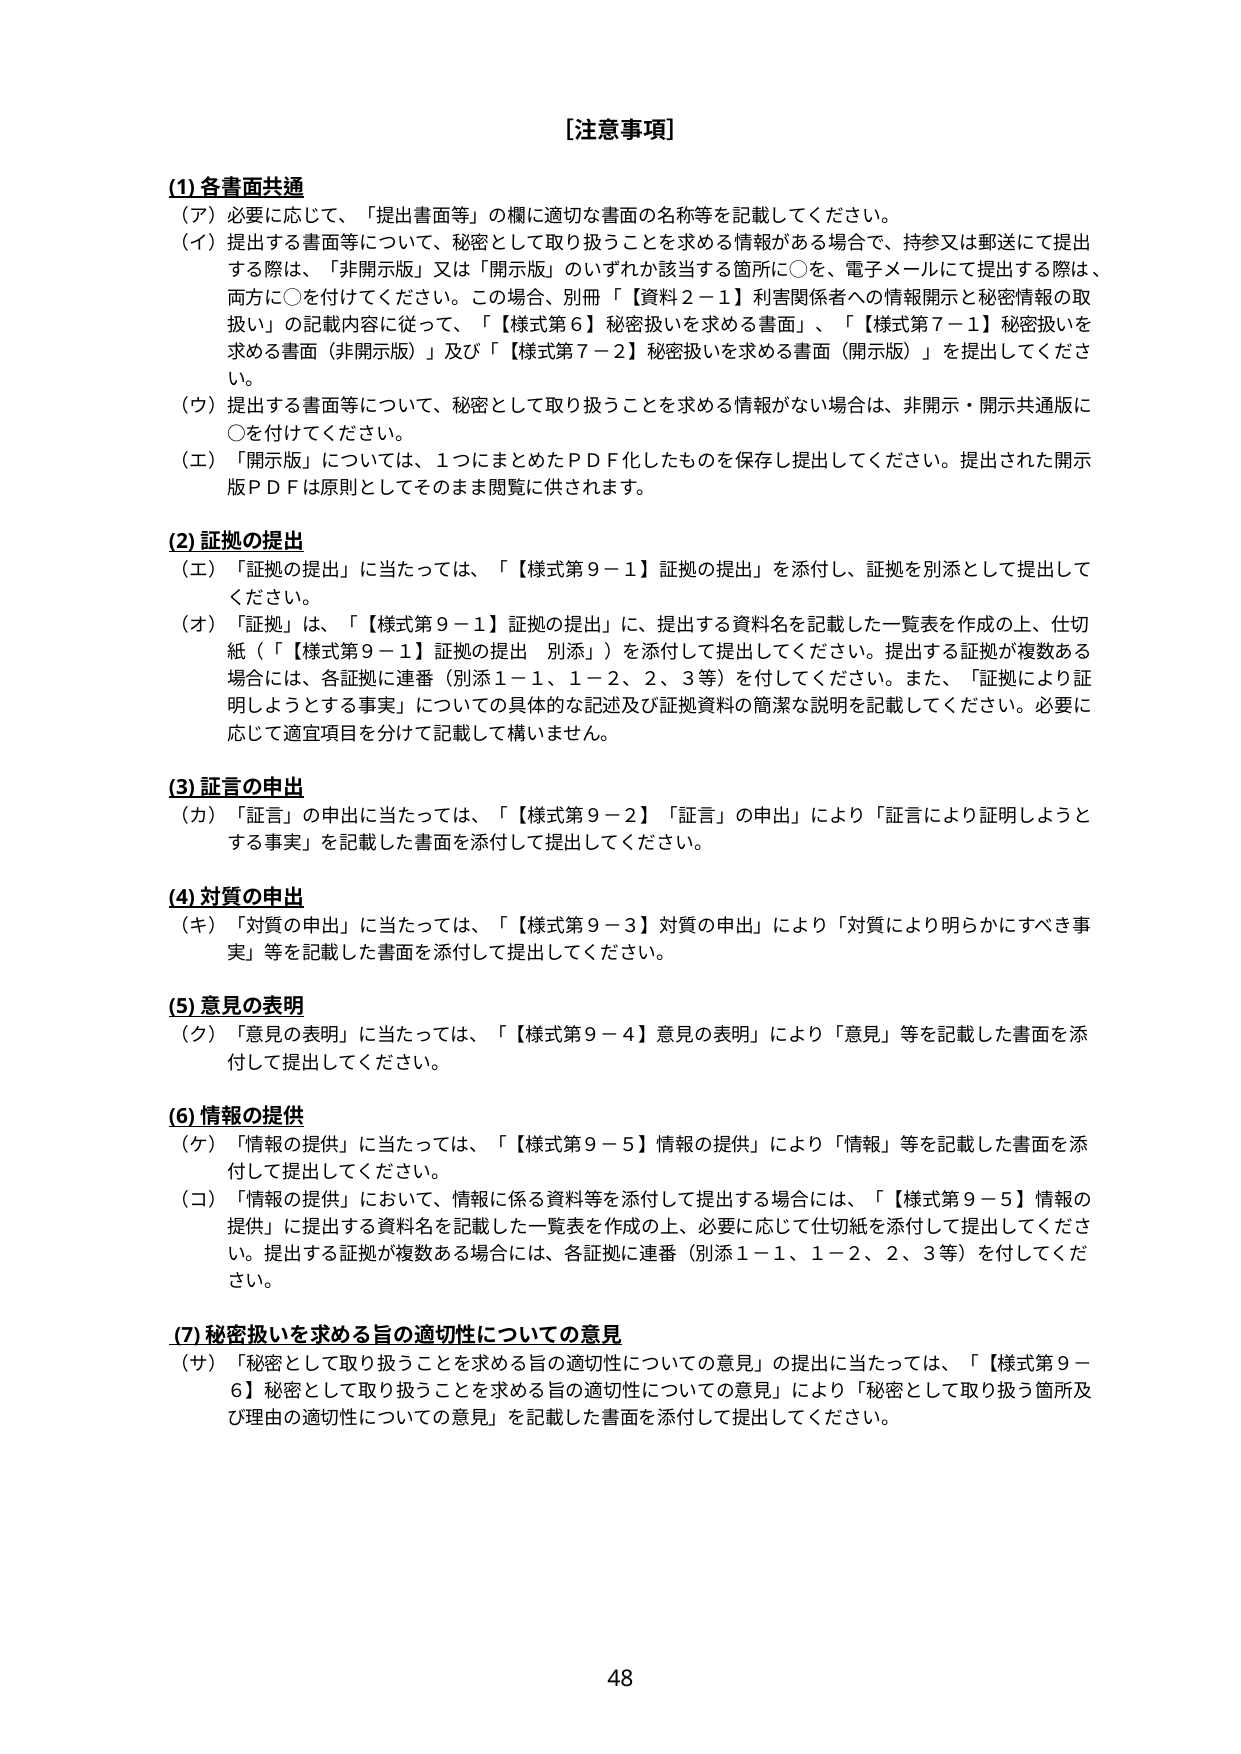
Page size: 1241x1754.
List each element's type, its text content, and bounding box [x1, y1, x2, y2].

text （カ）「証言」の申出に当たっては、「【様式第９－２】「証言」の申出」により「証言により証明しようとする事実」を記載した書面を添付して提出してください。 [171, 801, 1092, 855]
text （ア）必要に応じて、「提出書面等」の欄に適切な書面の名称等を記載してください。 [171, 201, 1092, 228]
text （ウ）提出する書面等について、秘密として取り扱うことを求める情報がない場合は、非開示・開示共通版に○を付けてください。 [171, 391, 1092, 445]
text (3) 証言の申出 [148, 770, 1092, 801]
text （コ）「情報の提供」において、情報に係る資料等を添付して提出する場合には、「【様式第９－５】情報の提供」に提出する資料名を記載した一覧表を作成の上、必要に応じて仕切紙を添付して提出してください。提出する証拠が複数ある場合には、各証拠に連番（別添１－１、１－２、２、３等）を付してください。 [171, 1184, 1092, 1293]
text (7) 秘密扱いを求める旨の適切性についての意見 [148, 1318, 1092, 1348]
text （イ）提出する書面等について、秘密として取り扱うことを求める情報がある場合で、持参又は郵送にて提出する際は、「非開示版」又は「開示版」のいずれか該当する箇所に◯を、電子メールにて提出する際は、両方に◯を付けてください。この場合、別冊「【資料２－１】利害関係者への情報開示と秘密情報の取扱い」の記載内容に従って、「【様式第６】秘密扱いを求める書面」、「【様式第７－１】秘密扱いを求める書面（非開示版）」及び「【様式第７－２】秘密扱いを求める書面（開示版）」を提出してください。 [171, 228, 1092, 391]
text (5) 意見の表明 [148, 990, 1092, 1020]
text (4) 対質の申出 [148, 880, 1092, 910]
text （サ）「秘密として取り扱うことを求める旨の適切性についての意見」の提出に当たっては、「【様式第９－６】秘密として取り扱うことを求める旨の適切性についての意見」により「秘密として取り扱う箇所及び理由の適切性についての意見」を記載した書面を添付して提出してください。 [171, 1348, 1092, 1430]
text （オ）「証拠」は、「【様式第９－１】証拠の提出」に、提出する資料名を記載した一覧表を作成の上、仕切紙（「【様式第９－１】証拠の提出 別添」）を添付して提出してください。提出する証拠が複数ある場合には、各証拠に連番（別添１－１、１－２、２、３等）を付してください。また、「証拠により証明しようとする事実」についての具体的な記述及び証拠資料の簡潔な説明を記載してください。必要に応じて適宜項目を分けて記載して構いません。 [171, 609, 1092, 745]
text （ク）「意見の表明」に当たっては、「【様式第９－４】意見の表明」により「意見」等を記載した書面を添付して提出してください。 [171, 1020, 1092, 1074]
text （エ）「開示版」については、１つにまとめたＰＤＦ化したものを保存し提出してください。提出された開示版ＰＤＦは原則としてそのまま閲覧に供されます。 [171, 445, 1092, 500]
text （キ）「対質の申出」に当たっては、「【様式第９－３】対質の申出」により「対質により明らかにすべき事実」等を記載した書面を添付して提出してください。 [171, 910, 1092, 965]
text （ケ）「情報の提供」に当たっては、「【様式第９－５】情報の提供」により「情報」等を記載した書面を添付して提出してください。 [171, 1130, 1092, 1184]
text ［注意事項］ [148, 112, 1092, 145]
text (1) 各書面共通 [148, 170, 1092, 201]
text (2) 証拠の提出 [148, 525, 1092, 555]
text (6) 情報の提供 [148, 1099, 1092, 1130]
text （エ）「証拠の提出」に当たっては、「【様式第９－１】証拠の提出」を添付し、証拠を別添として提出してください。 [171, 555, 1092, 609]
